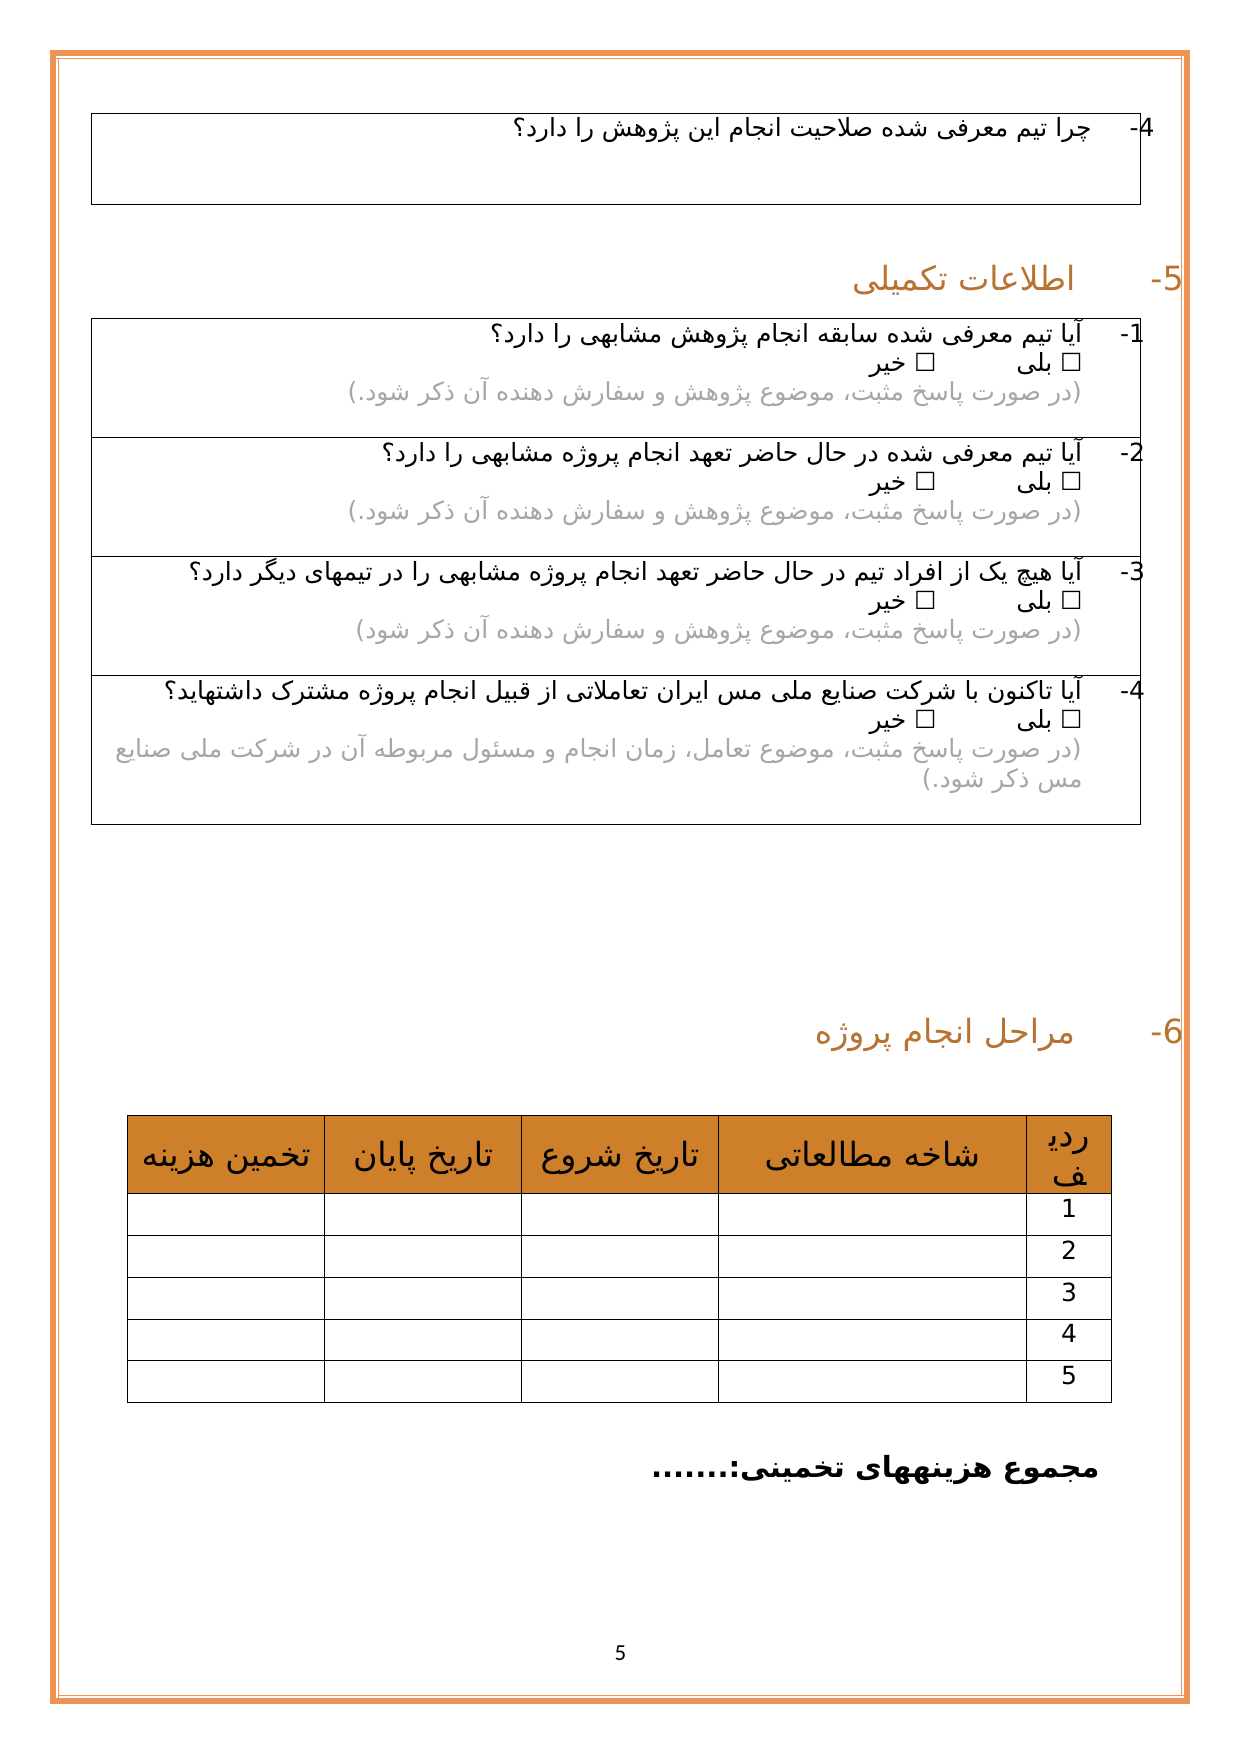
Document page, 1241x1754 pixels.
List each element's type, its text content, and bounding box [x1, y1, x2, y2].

table_cell [128, 1361, 324, 1402]
table_header تاریخ پایان [325, 1116, 521, 1193]
table_cell چرا تیم معرفی شده صلاحیت انجام این پژوهش را دارد؟ [92, 114, 1140, 204]
table_cell [128, 1194, 324, 1235]
table_cell [522, 1194, 718, 1235]
table_cell آیا تیم معرفی شده در حال حاضر تعهد انجام پروژه مشابهی را دارد؟ بلی خیر (در صورت پاسخ مثبت، موضوع پژوهش و سفارش دهنده آن ذکر شود.) [92, 438, 1140, 556]
table_cell آیا تاکنون با شرکت صنایع ملی مس ایران تعاملاتی از قبیل انجام پروژه مشترک داشتهاید؟ بلی خیر (در صورت پاسخ مثبت، موضوع تعامل، زمان انجام و مسئول مربوطه آن در شرکت ملی صنایع مس ذکر شود.) [92, 676, 1140, 823]
table_cell [522, 1236, 718, 1277]
table_cell آیا هیچ یک از افراد تیم در حال حاضر تعهد انجام پروژه مشابهی را در تیمهای دیگر دارد؟ بلی خیر (در صورت پاسخ مثبت، موضوع پژوهش و سفارش دهنده آن ذکر شود) [92, 557, 1140, 675]
table_header تاریخ شروع [522, 1116, 718, 1193]
table_cell [325, 1361, 521, 1402]
table_cell 2 [1027, 1236, 1111, 1277]
table_header تخمین هزینه [128, 1116, 324, 1193]
table_cell [325, 1236, 521, 1277]
table_cell [128, 1236, 324, 1277]
table_cell [522, 1278, 718, 1319]
table_cell [719, 1278, 1026, 1319]
table_header ردیف [1027, 1116, 1111, 1193]
table_header شاخه مطالعاتی [719, 1116, 1026, 1193]
table_cell 4 [1027, 1320, 1111, 1360]
table_cell 1 [1027, 1194, 1111, 1235]
table_cell [719, 1236, 1026, 1277]
table_cell [719, 1320, 1026, 1360]
table_cell 5 [1027, 1361, 1111, 1402]
table_cell [325, 1320, 521, 1360]
table_cell [325, 1278, 521, 1319]
table_cell [128, 1278, 324, 1319]
table_cell [128, 1320, 324, 1360]
table_cell [325, 1194, 521, 1235]
table_cell [522, 1320, 718, 1360]
table_cell 3 [1027, 1278, 1111, 1319]
table_header آیا تیم معرفی شده سابقه انجام پژوهش مشابهی را دارد؟ بلی خیر (در صورت پاسخ مثبت، موضوع پژوهش و سفارش دهنده آن ذکر شود.) [92, 319, 1140, 437]
list اطلاعات تکمیلی [90, 259, 1150, 298]
table_cell [719, 1361, 1026, 1402]
table_cell [522, 1361, 718, 1402]
list مراحل انجام پروژه [90, 1012, 1150, 1051]
table_cell [719, 1194, 1026, 1235]
text مجموع هزینههای تخمینی:....... [90, 1450, 1150, 1484]
